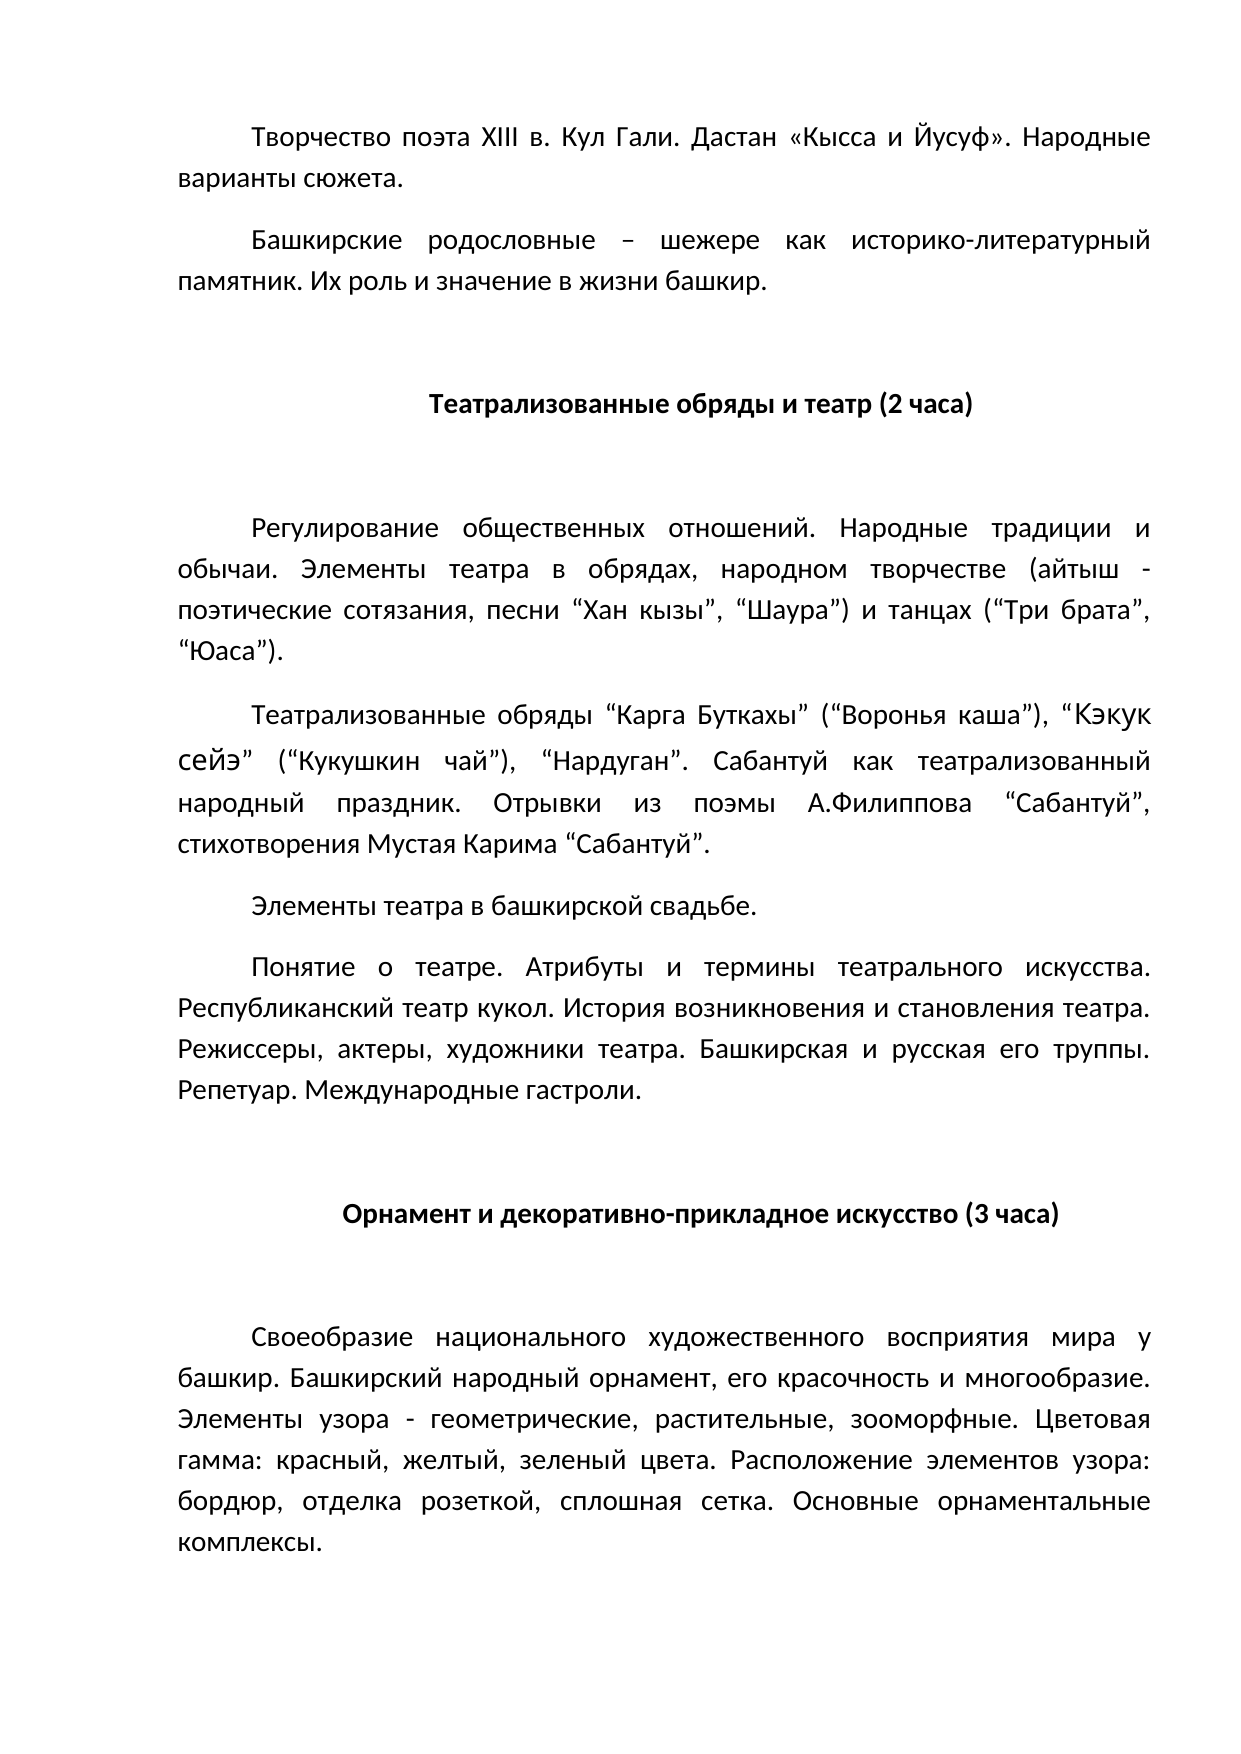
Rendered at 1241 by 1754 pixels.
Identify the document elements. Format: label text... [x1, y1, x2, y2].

text Башкирские родословные – шежере как историко-литературный памятник. Их роль и значение в жизни башкир. [177, 221, 1152, 297]
text Элементы театра в башкирской свадьбе. [177, 887, 1152, 922]
text Творчество поэта XIII в. Кул Гали. Дастан «Кысса и Йусуф». Народные варианты сюжета. [177, 118, 1152, 195]
text Регулирование общественных отношений. Народные традиции и обычаи. Элементы театра в обрядах, народном творчестве (айтыш - поэтические сотязания, песни “Хан кызы”, “Шаура”) и танцах (“Три брата”, “Юаса”). [177, 509, 1152, 667]
text Театрализованные обряды и театр (2 часа) [177, 385, 1152, 421]
text Орнамент и декоративно-прикладное искусство (3 часа) [177, 1195, 1152, 1231]
text Своеобразие национального художественного восприятия мира у башкир. Башкирский народный орнамент, его красочность и многообразие. Элементы узора - геометрические, растительные, зооморфные. Цветовая гамма: красный, желтый, зеленый цвета. Расположение элементов узора: бордюр, отделка розеткой, сплошная сетка. Основные орнаментальные комплексы. [177, 1318, 1152, 1559]
text Театрализованные обряды “Карга Буткахы” (“Воронья каша”), “Кэкук сейэ” (“Кукушкин чай”), “Нардуган”. Сабантуй как театрализованный народный праздник. Отрывки из поэмы А.Филиппова “Сабантуй”, стихотворения Мустая Карима “Сабантуй”. [177, 693, 1152, 861]
text Понятие о театре. Атрибуты и термины театрального искусства. Республиканский театр кукол. История возникновения и становления театра. Режиссеры, актеры, художники театра. Башкирская и русская его труппы. Репетуар. Международные гастроли. [177, 948, 1152, 1107]
